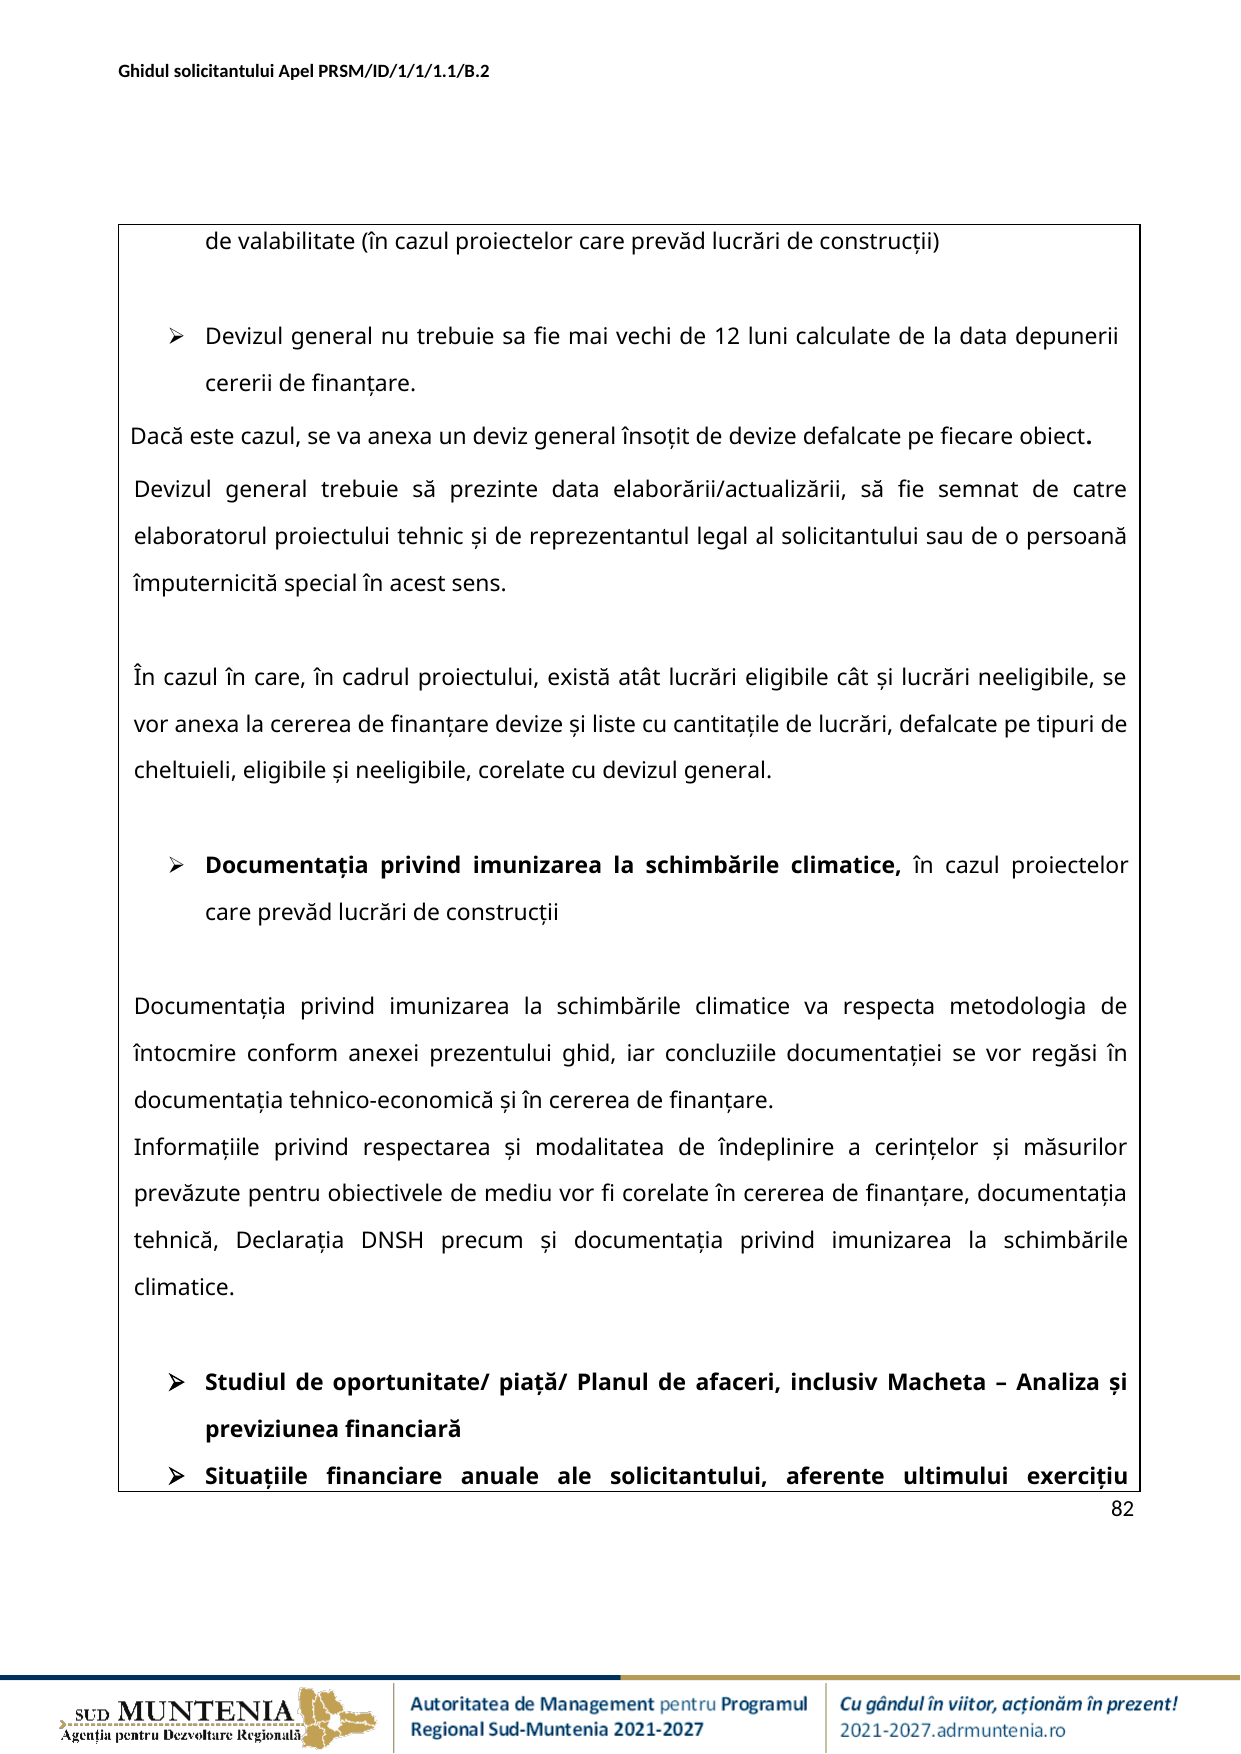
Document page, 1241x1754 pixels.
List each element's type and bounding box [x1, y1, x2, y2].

table_header [119, 225, 1139, 1491]
picture [0, 1675, 1241, 1754]
